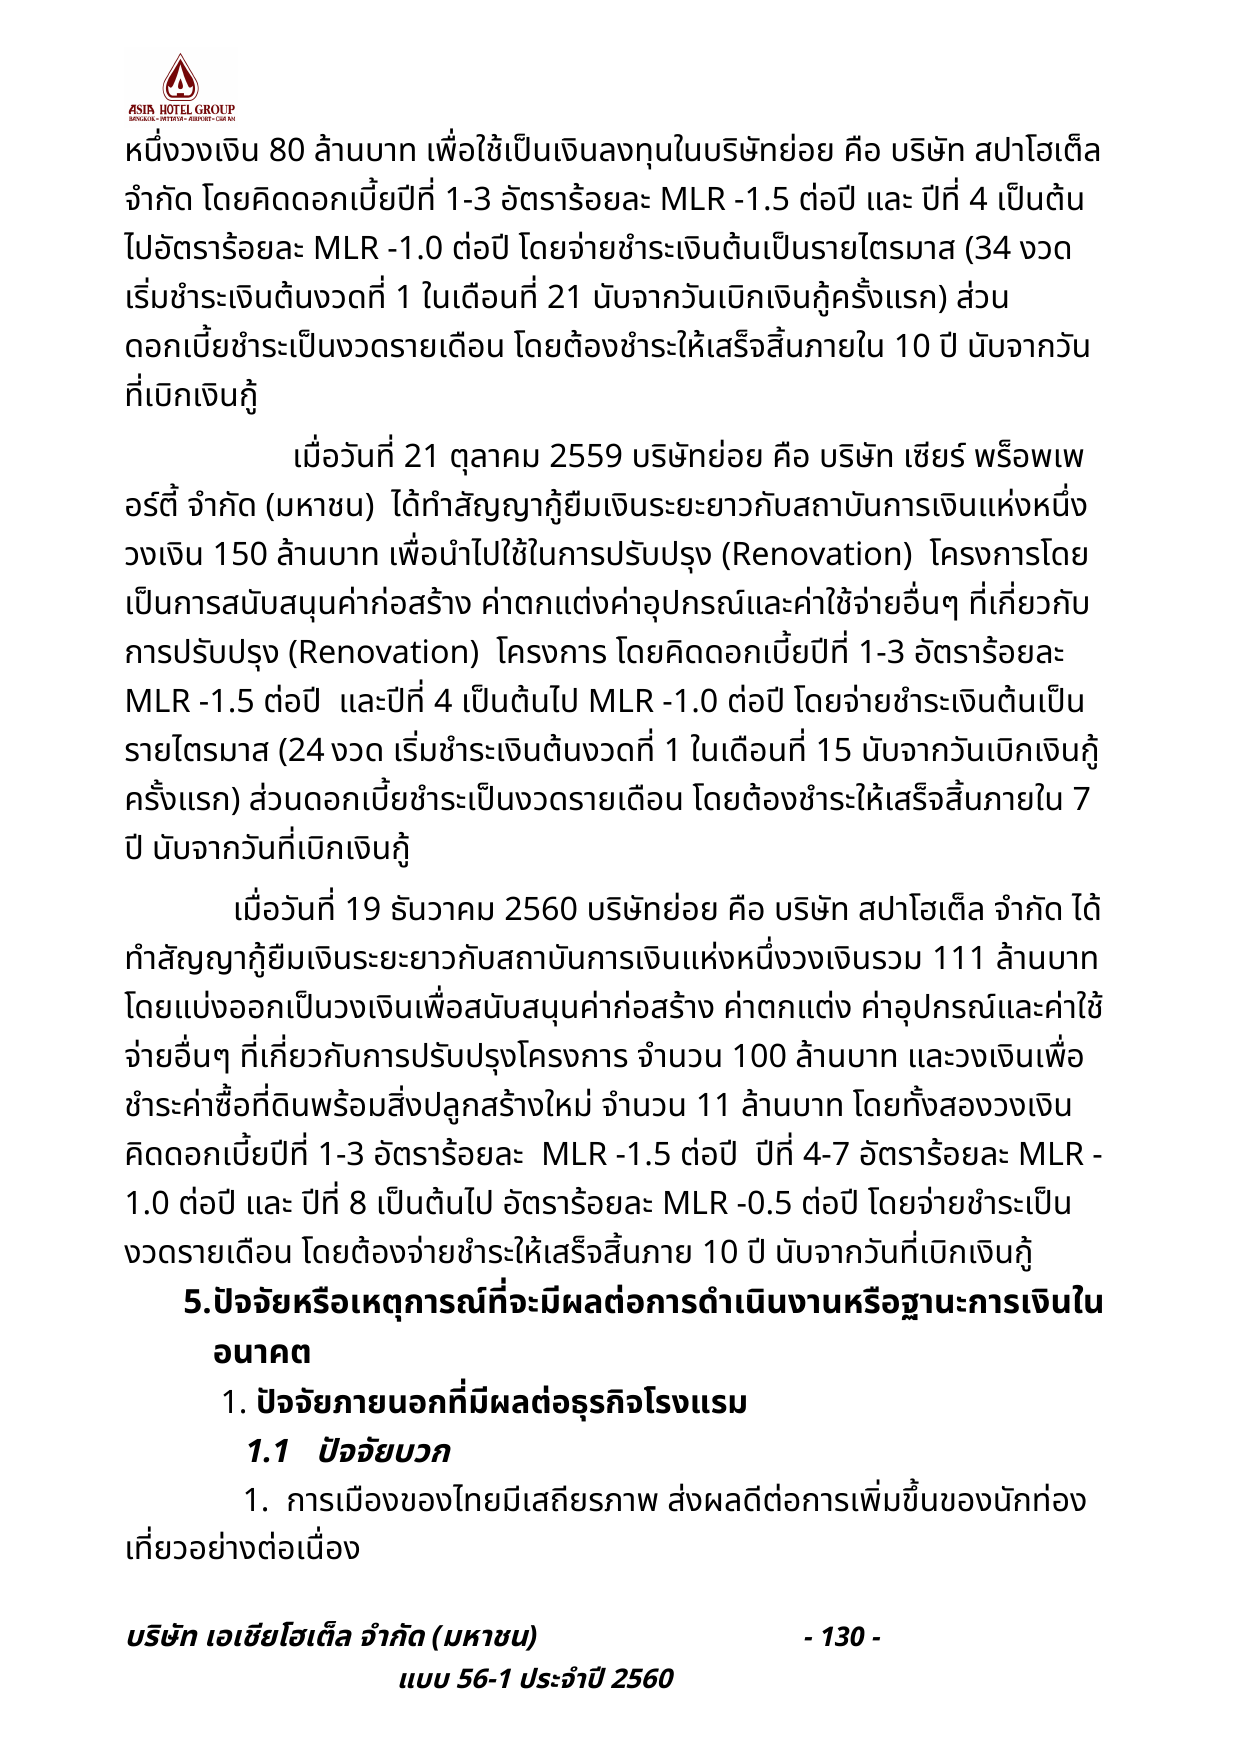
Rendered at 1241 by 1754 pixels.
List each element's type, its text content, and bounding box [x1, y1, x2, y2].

list 1.1 ปัจจัยบวก [229, 1427, 1107, 1476]
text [124, 127, 1107, 421]
list 1. ปัจจัยภายนอกที่มีผลต่อธุรกิจโรงแรม [220, 1378, 1107, 1427]
text เมื่อวันที่ 19 ธันวาคม 2560 บริษัทย่อย คือ บริษัท สปาโฮเต็ล จำกัด ได้ทำสัญญากู้ยืมเงินระยะยาวกับสถาบันการเงินแห่งหนึ่งวงเงินรวม 111 ล้านบาท โดยแบ่งออกเป็นวงเงินเพื่อสนับสนุนค่าก่อสร้าง ค่าตกแต่ง ค่าอุปกรณ์และค่าใช้จ่ายอื่นๆ ที่เกี่ยวกับการปรับปรุงโครงการ จำนวน 100 ล้านบาท และวงเงินเพื่อชำระค่าซื้อที่ดินพร้อมสิ่งปลูกสร้างใหม่ จำนวน 11 ล้านบาท โดยทั้งสองวงเงินคิดดอกเบี้ยปีที่ 1-3 อัตราร้อยละ MLR -1.5 ต่อปี ปีที่ 4-7 อัตราร้อยละ MLR -1.0 ต่อปี และ ปีที่ 8 เป็นต้นไป อัตราร้อยละ MLR -0.5 ต่อปี โดยจ่ายชำระเป็นงวดรายเดือน โดยต้องจ่ายชำระให้เสร็จสิ้นภาย 10 ปี นับจากวันที่เบิกเงินกู้ [124, 886, 1107, 1277]
picture [124, 47, 238, 128]
text เมื่อวันที่ 21 ตุลาคม 2559 บริษัทย่อย คือ บริษัท เซียร์ พร็อพเพอร์ตี้ จำกัด (มหาชน) ได้ทำสัญญากู้ยืมเงินระยะยาวกับสถาบันการเงินแห่งหนึ่งวงเงิน 150 ล้านบาท เพื่อนำไปใช้ในการปรับปรุง (Renovation) โครงการโดยเป็นการสนับสนุนค่าก่อสร้าง ค่าตกแต่งค่าอุปกรณ์และค่าใช้จ่ายอื่นๆ ที่เกี่ยวกับการปรับปรุง (Renovation) โครงการ โดยคิดดอกเบี้ยปีที่ 1-3 อัตราร้อยละ MLR -1.5 ต่อปี และปีที่ 4 เป็นต้นไป MLR -1.0 ต่อปี โดยจ่ายชำระเงินต้นเป็นรายไตรมาส (24งวด เริ่มชำระเงินต้นงวดที่ 1 ในเดือนที่ 15 นับจากวันเบิกเงินกู้ครั้งแรก) ส่วนดอกเบี้ยชำระเป็นงวดรายเดือน โดยต้องชำระให้เสร็จสิ้นภายใน 7 ปี นับจากวันที่เบิกเงินกู้ [124, 433, 1107, 873]
text 1. การเมืองของไทยมีเสถียรภาพ ส่งผลดีต่อการเพิ่มขึ้นของนักท่องเที่ยวอย่างต่อเนื่อง [124, 1476, 1107, 1574]
list ปัจจัยหรือเหตุการณ์ที่จะมีผลต่อการดำเนินงานหรือฐานะการเงินในอนาคต [183, 1277, 1107, 1378]
